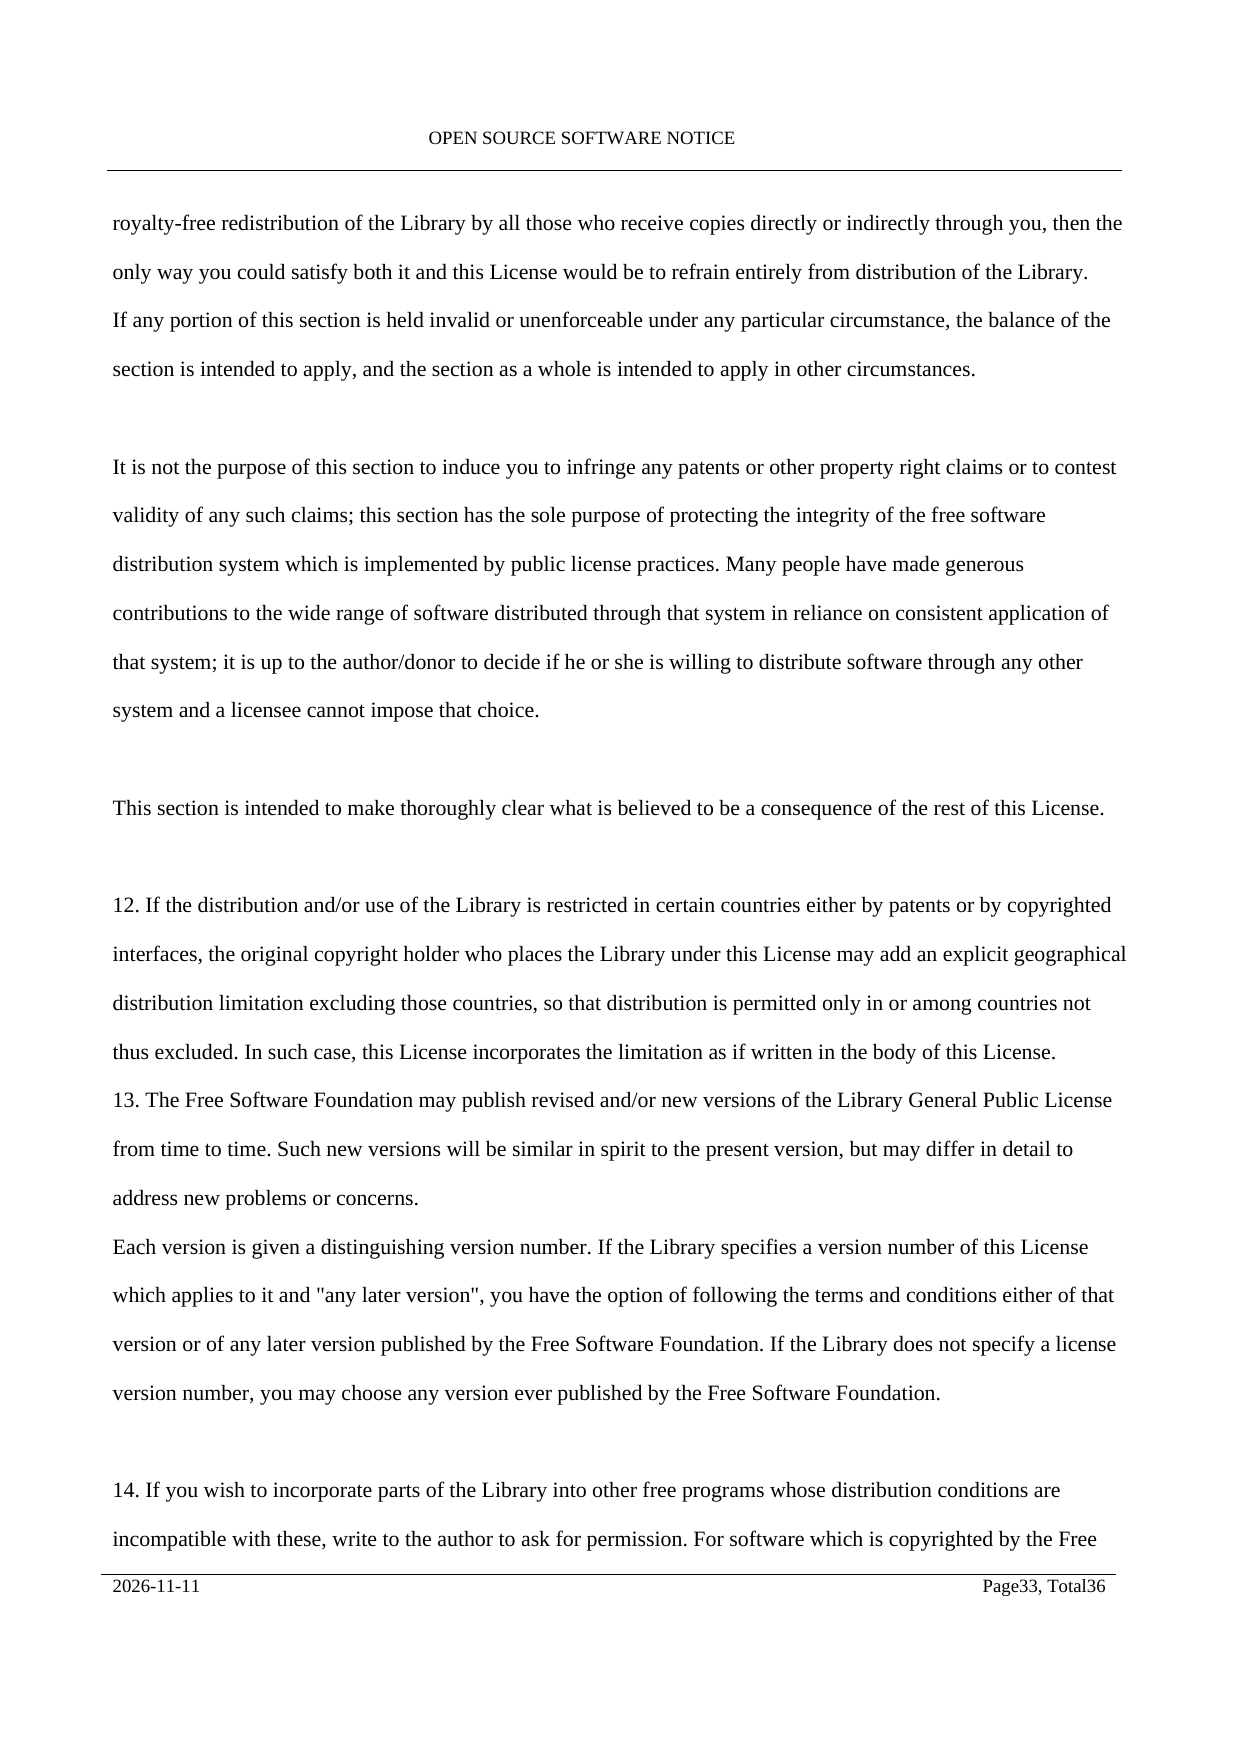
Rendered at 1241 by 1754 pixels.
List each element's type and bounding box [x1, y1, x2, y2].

text [112, 206, 1128, 1555]
